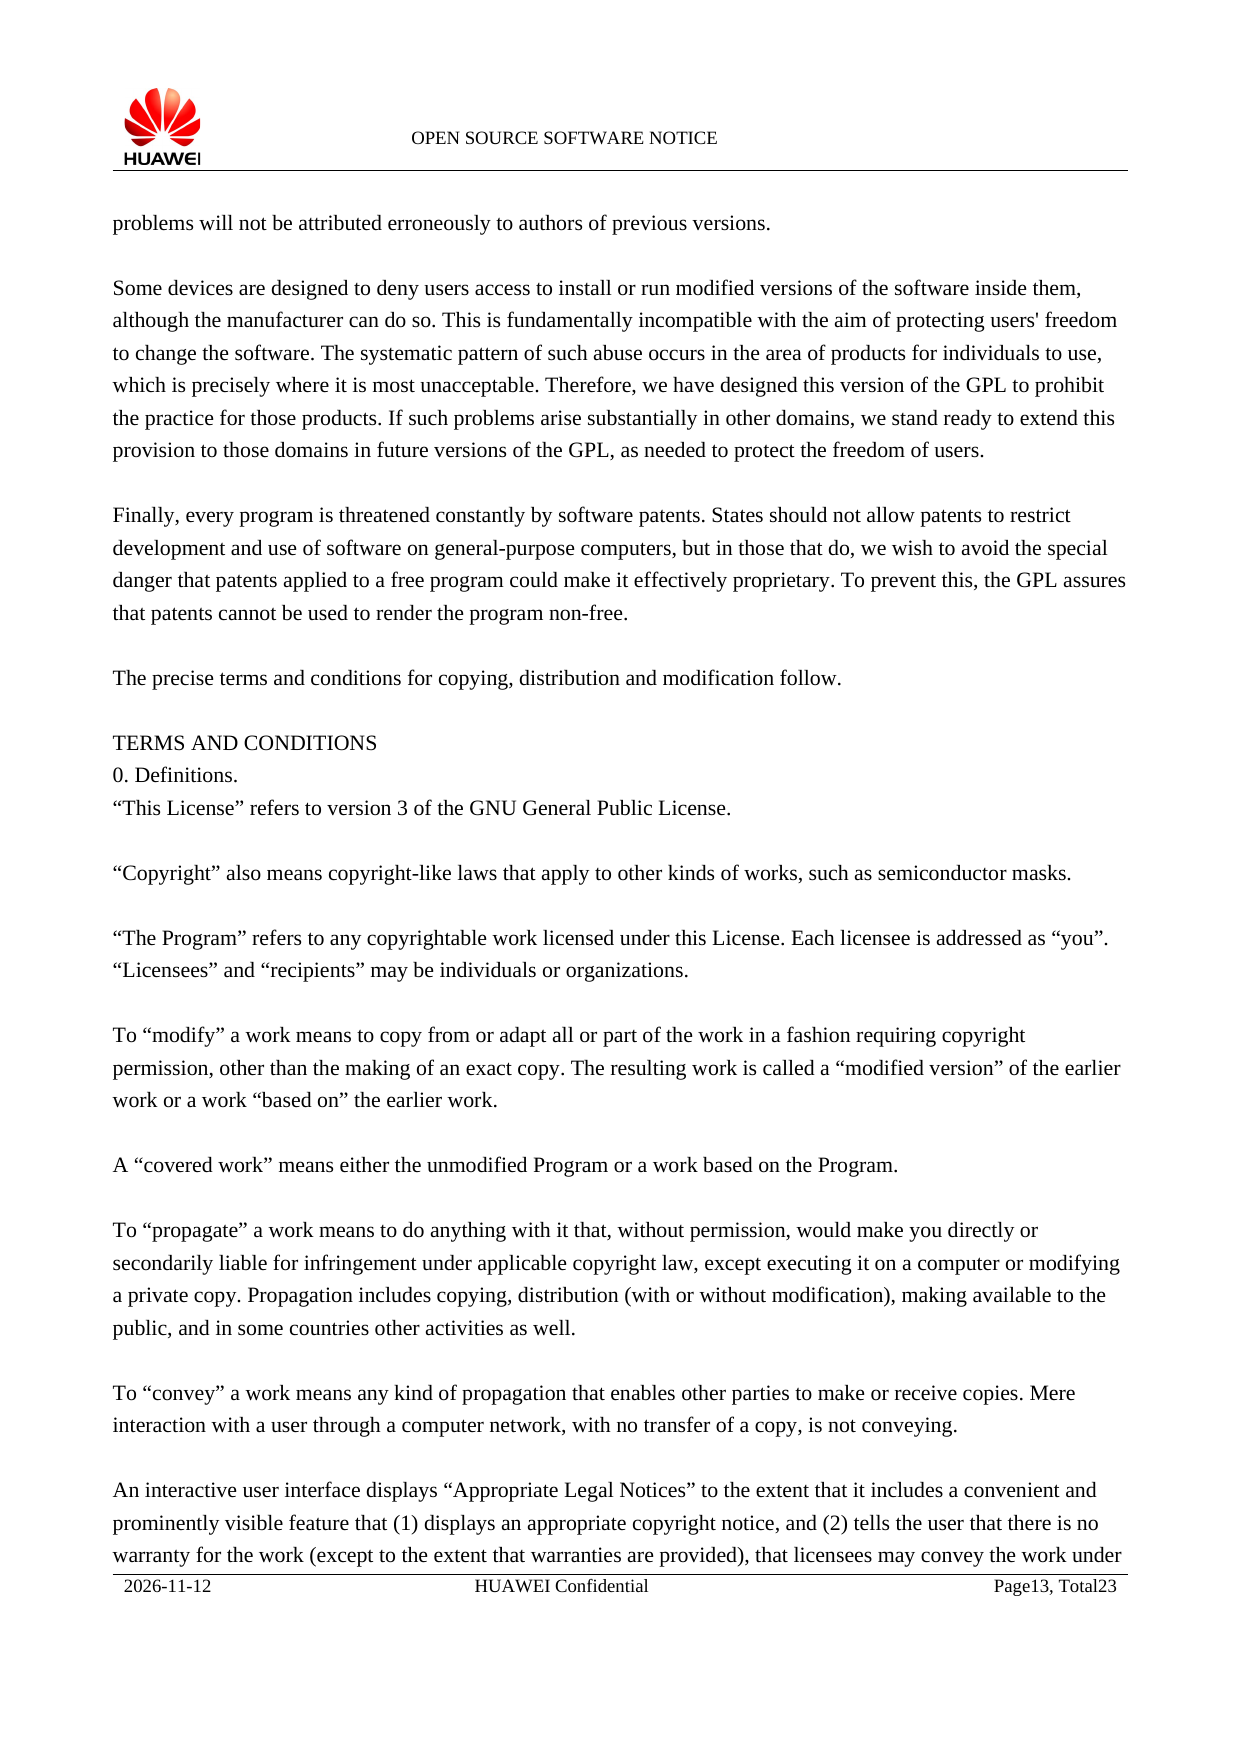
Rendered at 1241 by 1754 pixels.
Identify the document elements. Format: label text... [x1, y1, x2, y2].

picture [124, 88, 201, 165]
